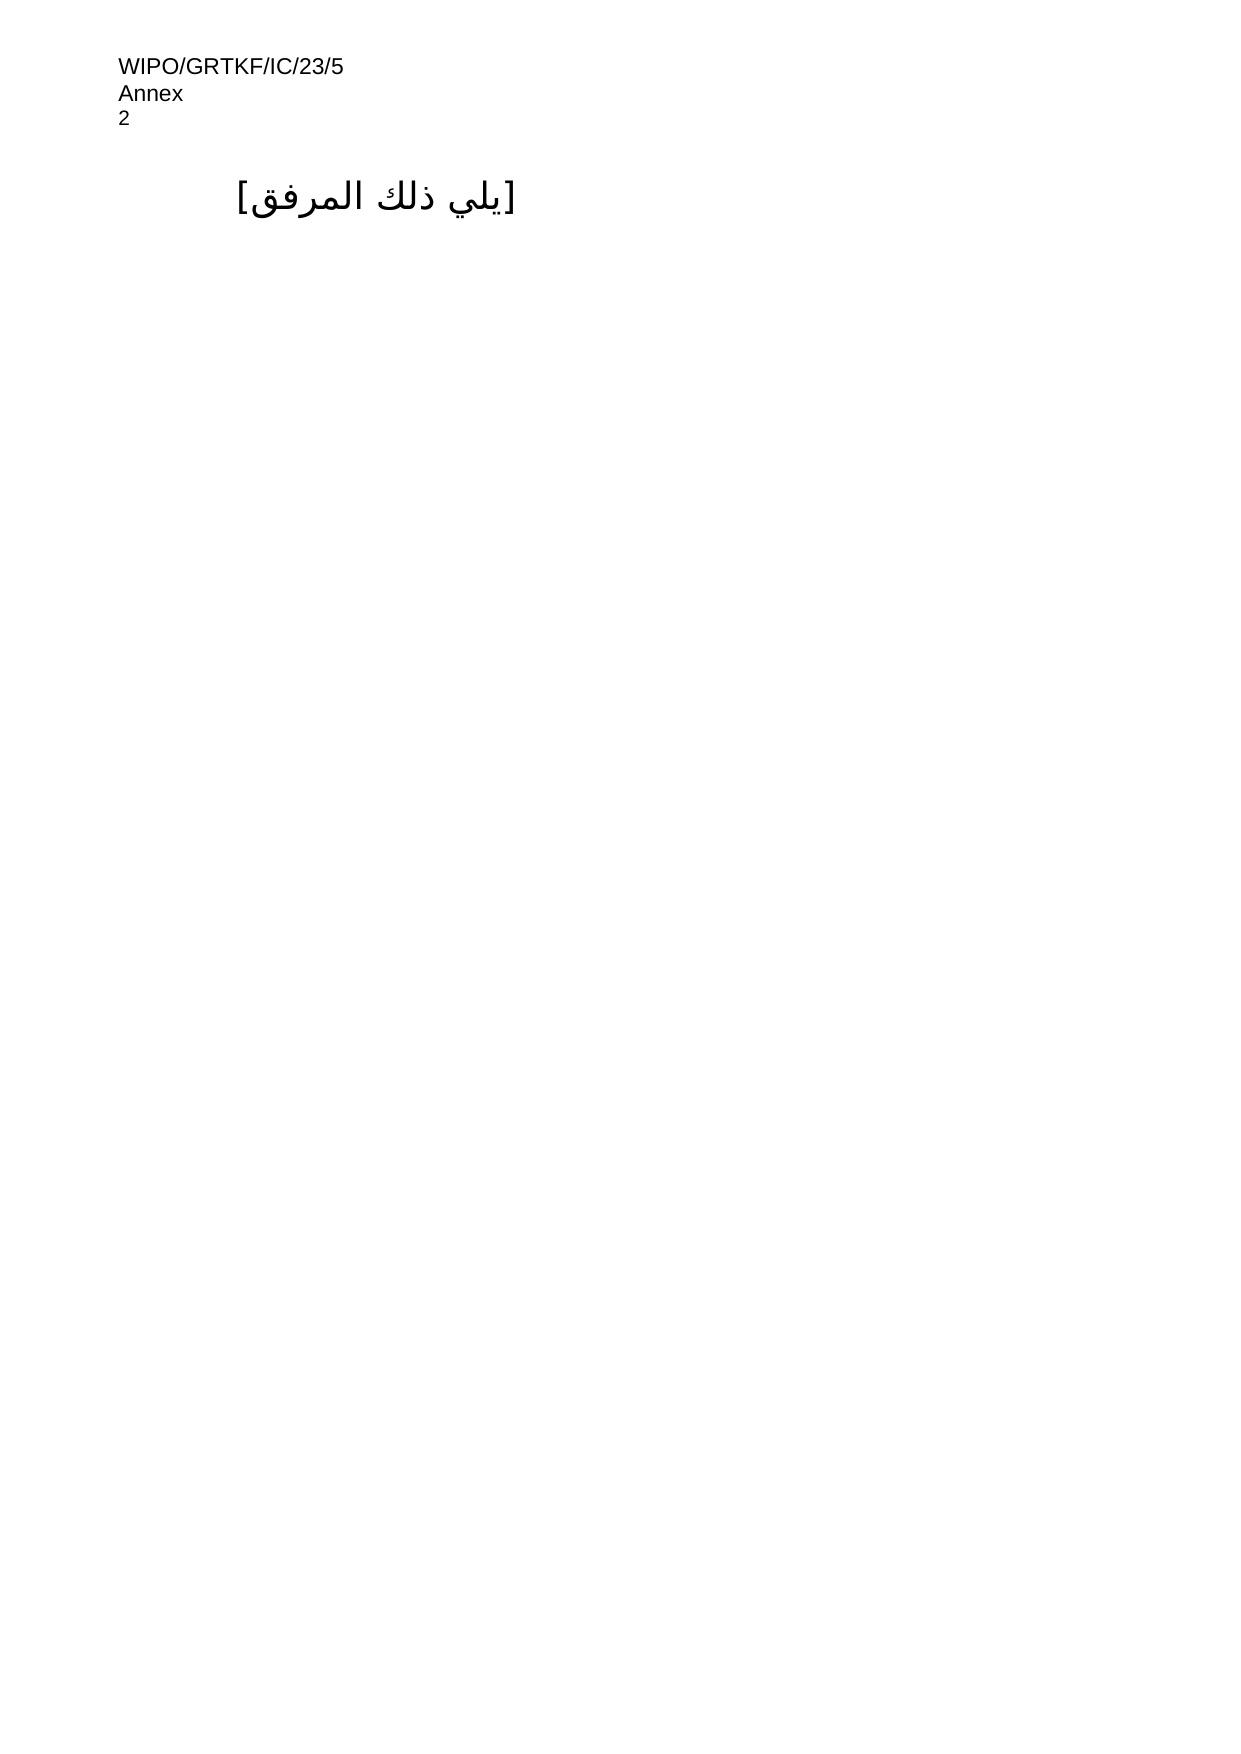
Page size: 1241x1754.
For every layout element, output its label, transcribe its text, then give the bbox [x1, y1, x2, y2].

text [يلي ذلك المرفق] [118, 180, 347, 217]
text [يلي ذلك المرفق] [306, 180, 516, 217]
